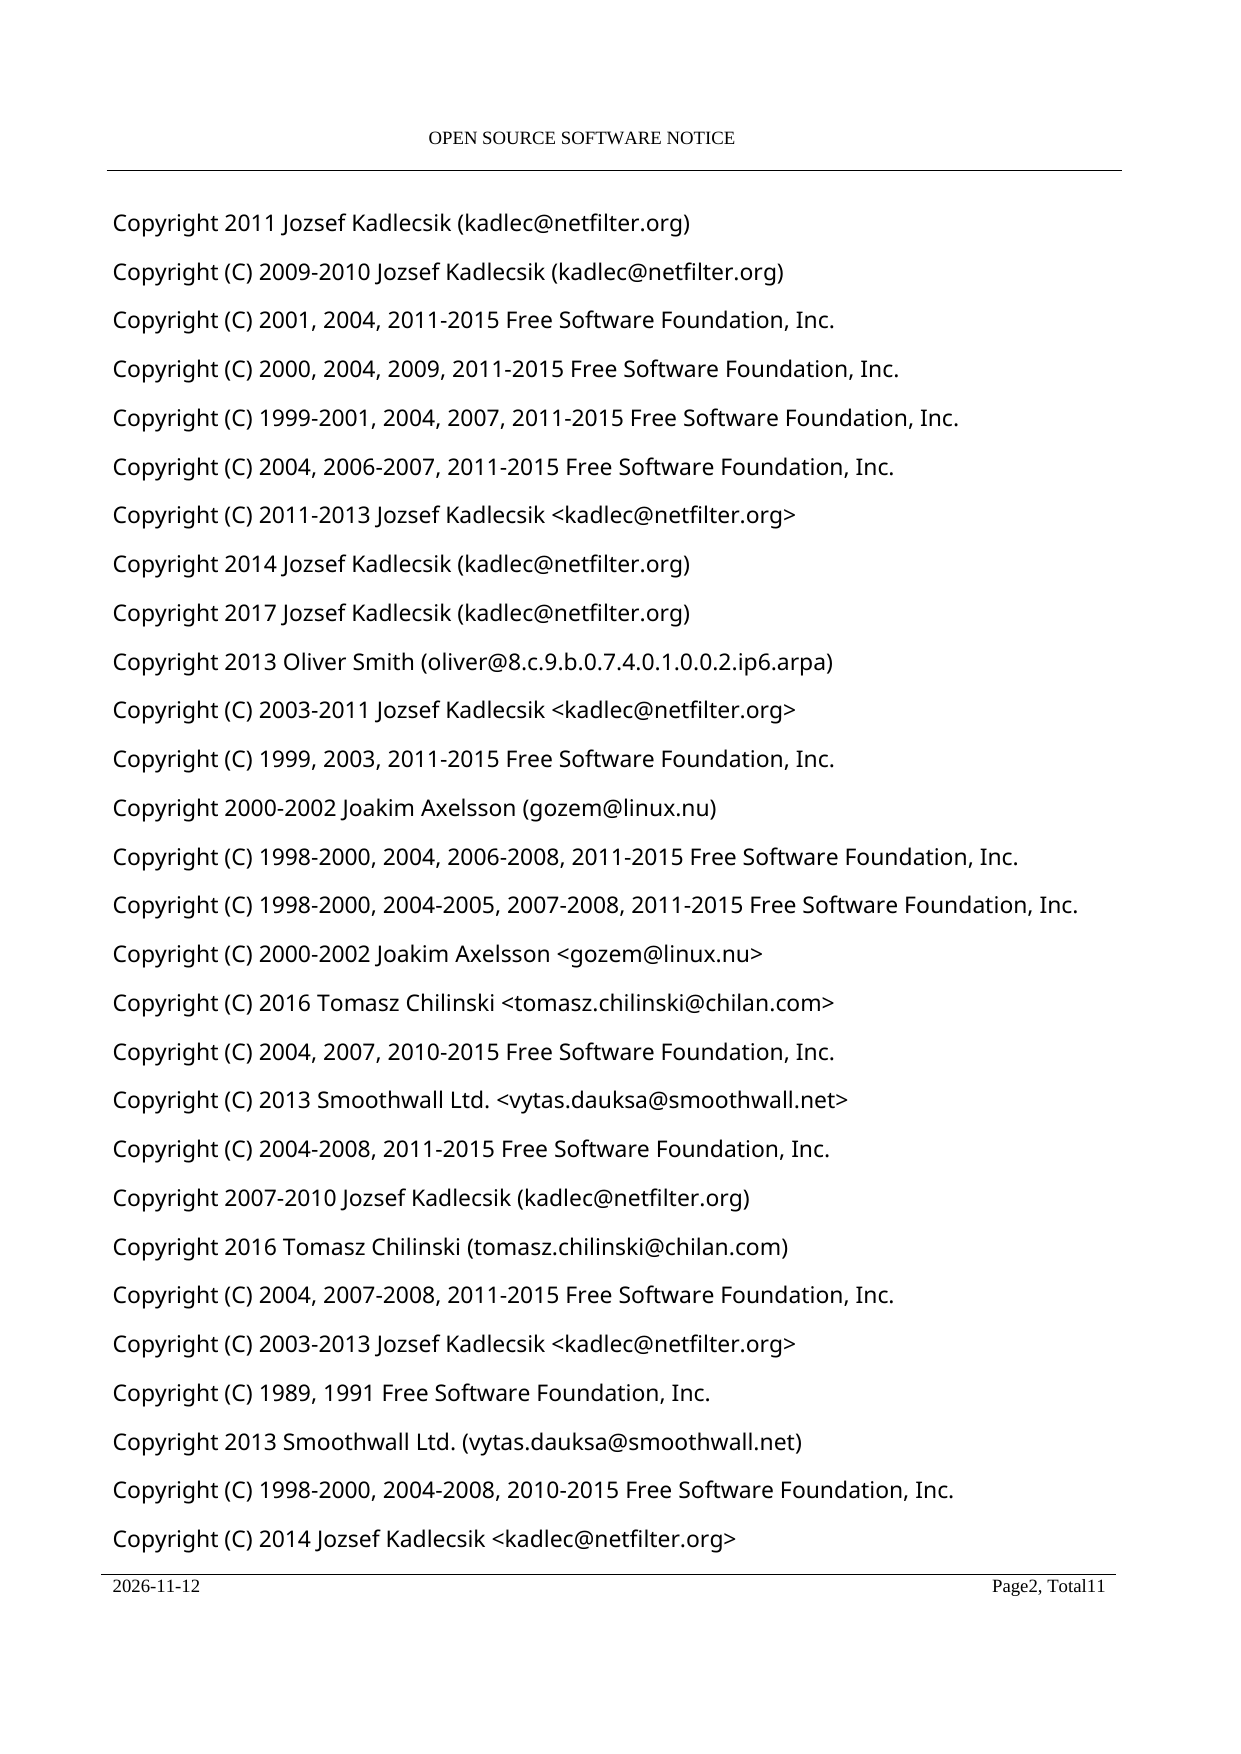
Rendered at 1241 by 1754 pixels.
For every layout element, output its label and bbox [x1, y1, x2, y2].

text [112, 206, 1128, 1555]
